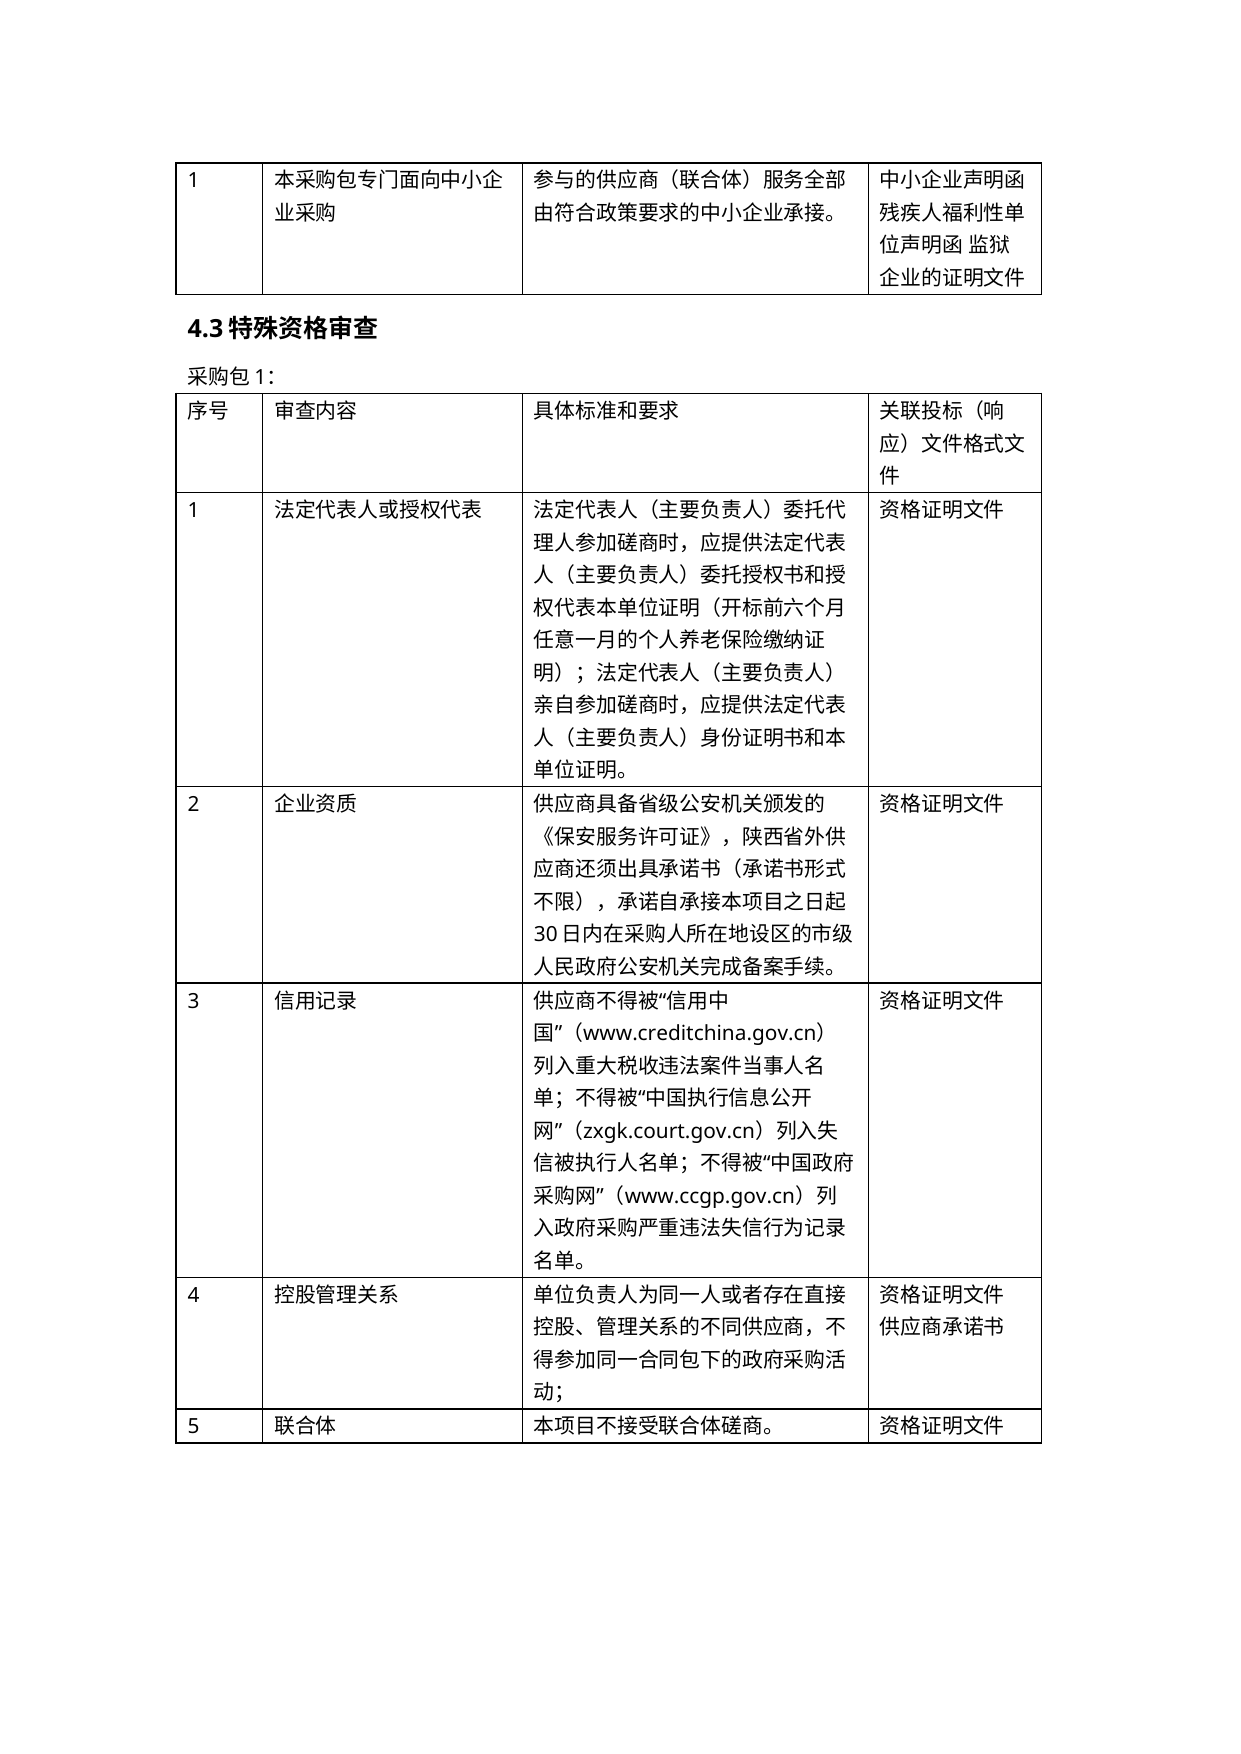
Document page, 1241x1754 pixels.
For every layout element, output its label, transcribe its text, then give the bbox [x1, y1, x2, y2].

table_cell 本项目不接受联合体磋商。 [523, 1410, 868, 1442]
table_cell 资格证明文件 供应商承诺书 [869, 1278, 1041, 1408]
table_header 序号 [177, 394, 262, 492]
table_cell 资格证明文件 [869, 787, 1041, 982]
table_cell 资格证明文件 [869, 984, 1041, 1276]
table_cell 1 [177, 493, 262, 786]
table_cell 4 [177, 1278, 262, 1408]
text 采购包1： [187, 360, 1053, 393]
table_cell 企业资质 [263, 787, 522, 982]
table_cell 5 [177, 1410, 262, 1442]
table_cell 信用记录 [263, 984, 522, 1276]
table_cell 供应商具备省级公安机关颁发的《保安服务许可证》，陕西省外供应商还须出具承诺书（承诺书形式不限），承诺自承接本项目之日起30日内在采购人所在地设区的市级人民政府公安机关完成备案手续。 [523, 787, 868, 982]
table_cell 2 [177, 787, 262, 982]
table_cell 控股管理关系 [263, 1278, 522, 1408]
table_header 审查内容 [263, 394, 522, 492]
table_cell 资格证明文件 [869, 1410, 1041, 1442]
table_header 具体标准和要求 [523, 394, 868, 492]
table_cell 中小企业声明函 残疾人福利性单位声明函 监狱企业的证明文件 [869, 164, 1041, 293]
table_cell 1 [177, 164, 262, 293]
table_cell 参与的供应商（联合体）服务全部由符合政策要求的中小企业承接。 [523, 164, 868, 293]
table_cell 法定代表人或授权代表 [263, 493, 522, 786]
table_cell 3 [177, 984, 262, 1276]
table_cell 联合体 [263, 1410, 522, 1442]
table_cell 供应商不得被“信用中国”（www.creditchina.gov.cn）列入重大税收违法案件当事人名单；不得被“中国执行信息公开网”（zxgk.court.gov.cn）列入失信被执行人名单；不得被“中国政府采购网”（www.ccgp.gov.cn）列入政府采购严重违法失信行为记录名单。 [523, 984, 868, 1276]
table_cell 法定代表人（主要负责人）委托代理人参加磋商时，应提供法定代表人（主要负责人）委托授权书和授权代表本单位证明（开标前六个月任意一月的个人养老保险缴纳证明）；法定代表人（主要负责人）亲自参加磋商时，应提供法定代表人（主要负责人）身份证明书和本单位证明。 [523, 493, 868, 786]
table_cell 单位负责人为同一人或者存在直接控股、管理关系的不同供应商，不得参加同一合同包下的政府采购活动； [523, 1278, 868, 1408]
table_cell 资格证明文件 [869, 493, 1041, 786]
text 4.3特殊资格审查 [187, 295, 1053, 360]
table_header 关联投标（响应）文件格式文件 [869, 394, 1041, 492]
table_cell 本采购包专门面向中小企业采购 [263, 164, 522, 293]
